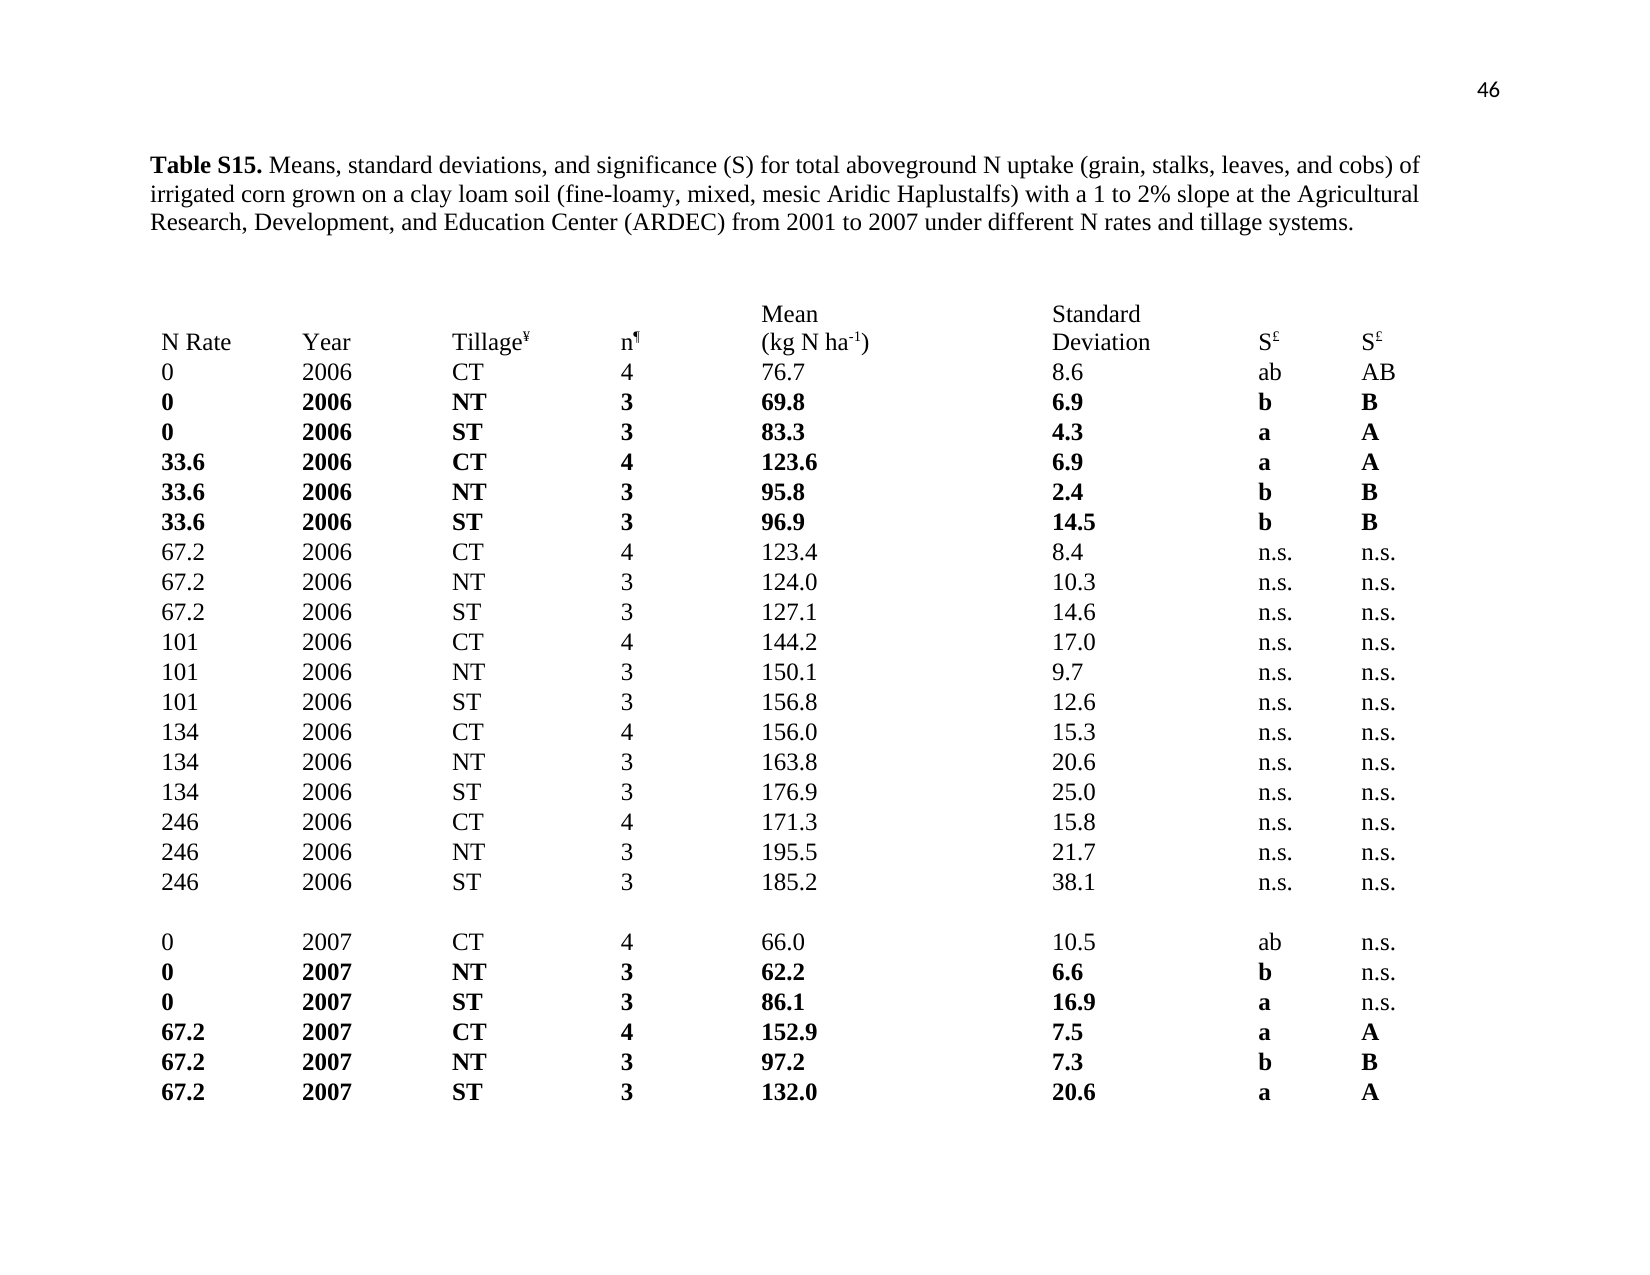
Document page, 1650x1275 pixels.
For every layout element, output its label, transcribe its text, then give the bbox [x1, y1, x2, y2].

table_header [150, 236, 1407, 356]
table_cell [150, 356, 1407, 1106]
text Table S15. Means, standard deviations, and significance (S) for total aboveground N uptake (grain, stalks, leaves, and cobs) of irrigated corn grown on a clay loam soil (fine-loamy, mixed, mesic Aridic Haplustalfs) with a 1 to 2% slope at the Agricultural Research, Development, and Education Center (ARDEC) from 2001 to 2007 under different N rates and tillage systems. [150, 150, 1500, 236]
